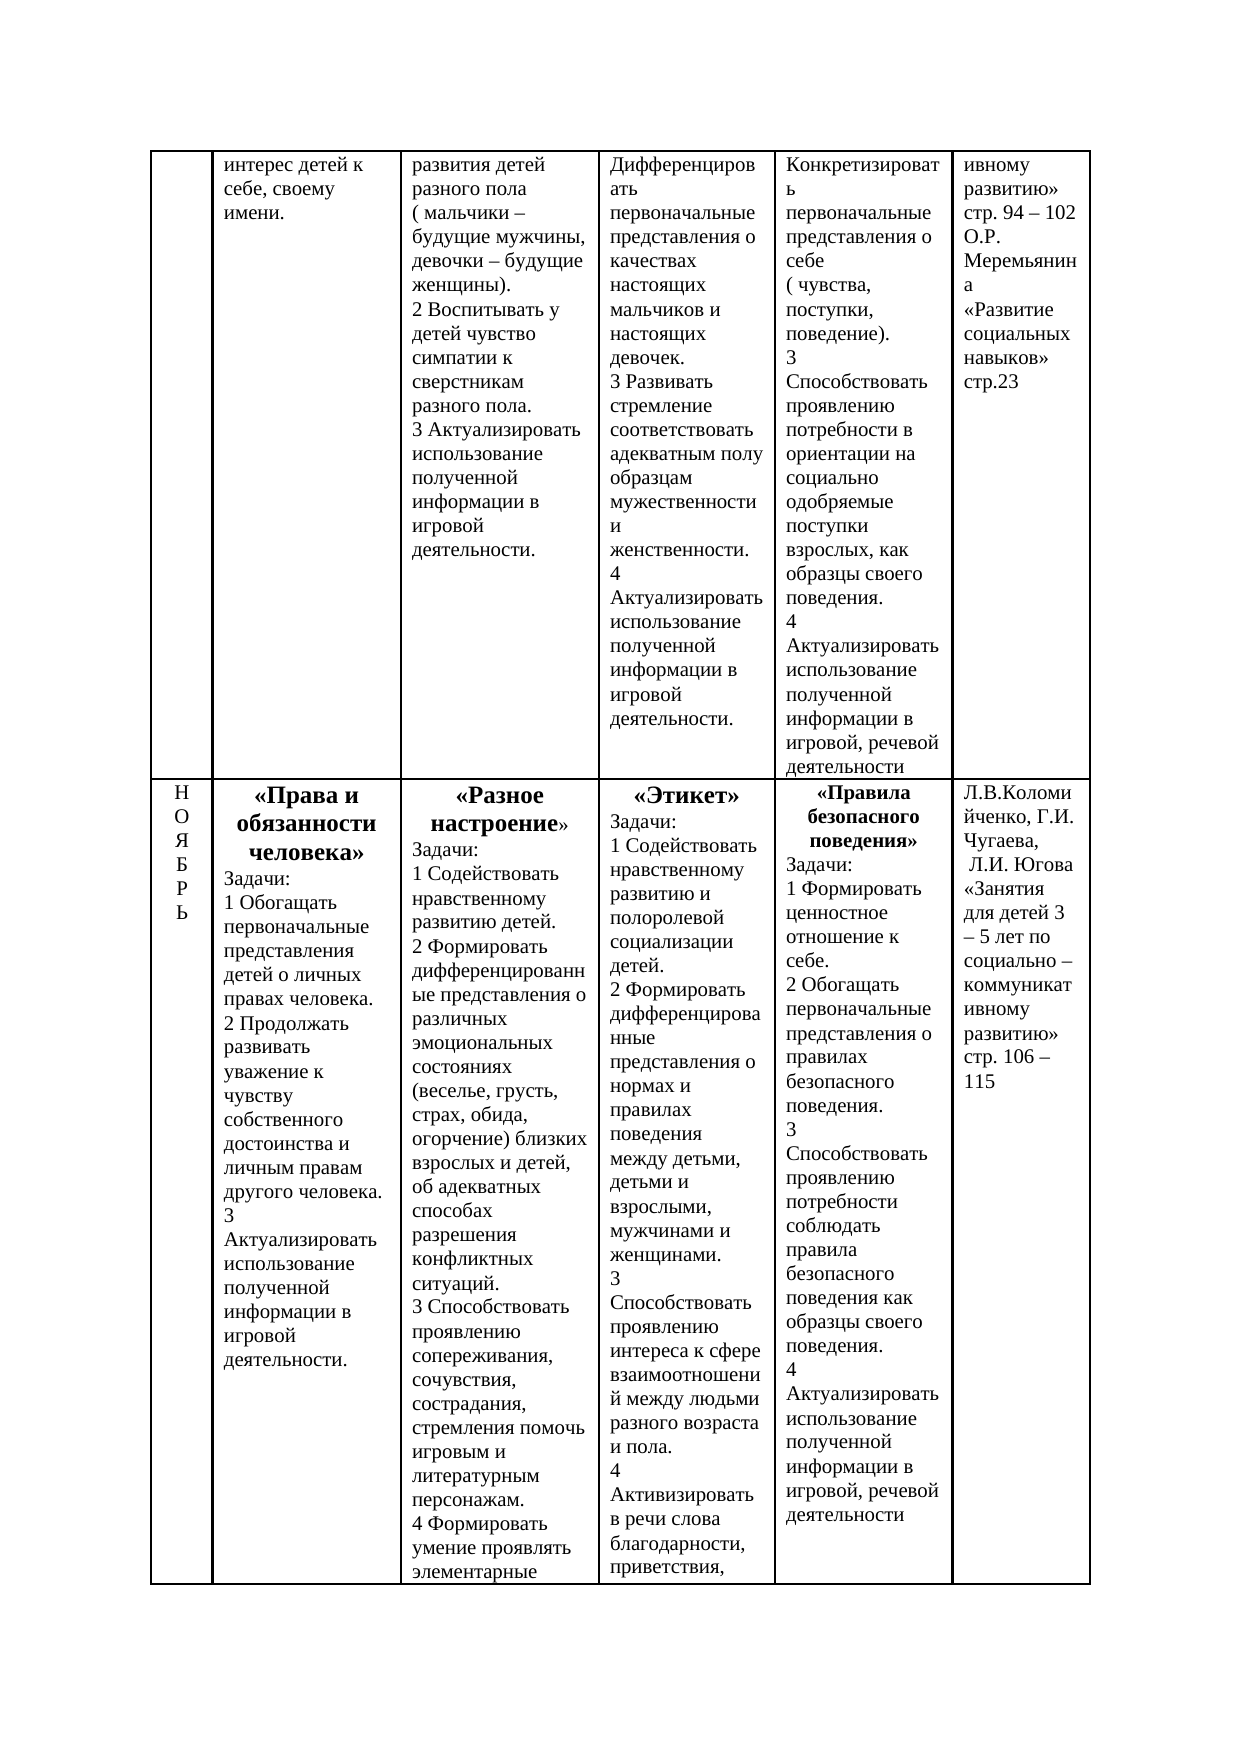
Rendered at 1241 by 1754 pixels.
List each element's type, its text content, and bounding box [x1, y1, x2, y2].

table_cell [402, 152, 598, 778]
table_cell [600, 152, 774, 778]
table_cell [600, 780, 774, 1583]
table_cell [214, 780, 400, 1583]
table_cell Н О Я Б Р Ь [152, 780, 211, 1583]
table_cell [776, 152, 951, 778]
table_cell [214, 152, 400, 778]
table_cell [954, 780, 1089, 1583]
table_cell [402, 780, 598, 1583]
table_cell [776, 780, 951, 1583]
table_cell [954, 152, 1089, 778]
